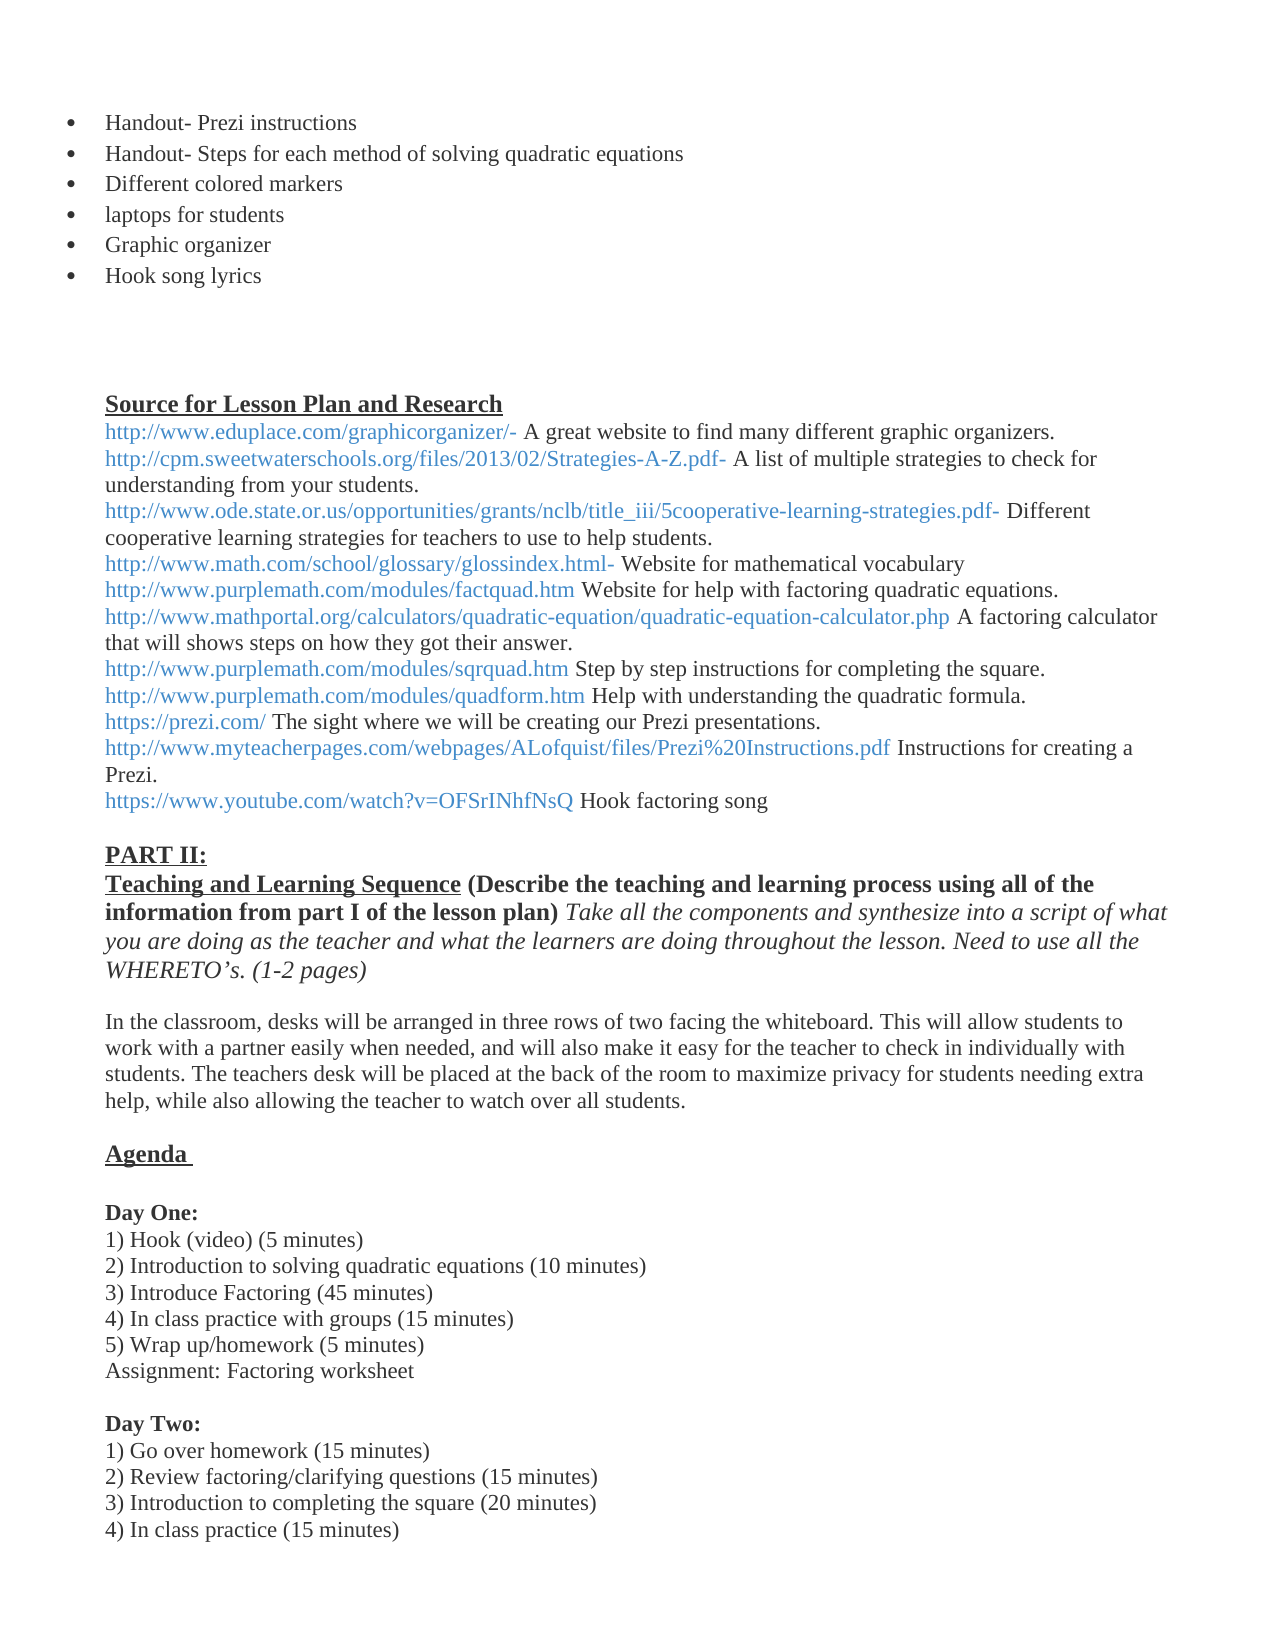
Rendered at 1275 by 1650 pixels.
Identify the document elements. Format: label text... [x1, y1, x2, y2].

list Handout- Prezi instructions [67, 105, 1170, 136]
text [105, 1199, 1170, 1542]
list Hook song lyrics [67, 258, 1170, 288]
list Handout- Steps for each method of solving quadratic equations [67, 136, 1170, 166]
list Graphic organizer [67, 227, 1170, 258]
text Source for Lesson Plan and Research http://www.eduplace.com/graphicorganizer/- A great website to find many different graphic organizers. http://cpm.sweetwaterschools.org/files/2013/02/Strategies-A-Z.pdf- A list of multiple strategies to check for understanding from your students. http://www.ode.state.or.us/opportunities/grants/nclb/title_iii/5cooperative-learning-strategies.pdf- Different cooperative learning strategies for teachers to use to help students. http://www.math.com/school/glossary/glossindex.html- Website for mathematical vocabulary http://www.purplemath.com/modules/factquad.htm Website for help with factoring quadratic equations. http://www.mathportal.org/calculators/quadratic-equation/quadratic-equation-calculator.php A factoring calculator that will shows steps on how they got their answer. http://www.purplemath.com/modules/sqrquad.htm Step by step instructions for completing the square. http://www.purplemath.com/modules/quadform.htm Help with understanding the quadratic formula. https://prezi.com/ The sight where we will be creating our Prezi presentations. http://www.myteacherpages.com/webpages/ALofquist/files/Prezi%20Instructions.pdf Instructions for creating a Prezi. https://www.youtube.com/watch?v=OFSrINhfNsQ Hook factoring song PART II: Teaching and Learning Sequence (Describe the teaching and learning process using all of the information from part I of the lesson plan) Take all the components and synthesize into a script of what you are doing as the teacher and what the learners are doing throughout the lesson. Need to use all the WHERETO’s. (1-2 pages) In the classroom, desks will be arranged in three rows of two facing the whiteboard. This will allow students to work with a partner easily when needed, and will also make it easy for the teacher to check in individually with students. The teachers desk will be placed at the back of the room to maximize privacy for students needing extra help, while also allowing the teacher to watch over all students. Agenda [105, 317, 1170, 1199]
list laptops for students [67, 197, 1170, 227]
list Different colored markers [67, 166, 1170, 197]
